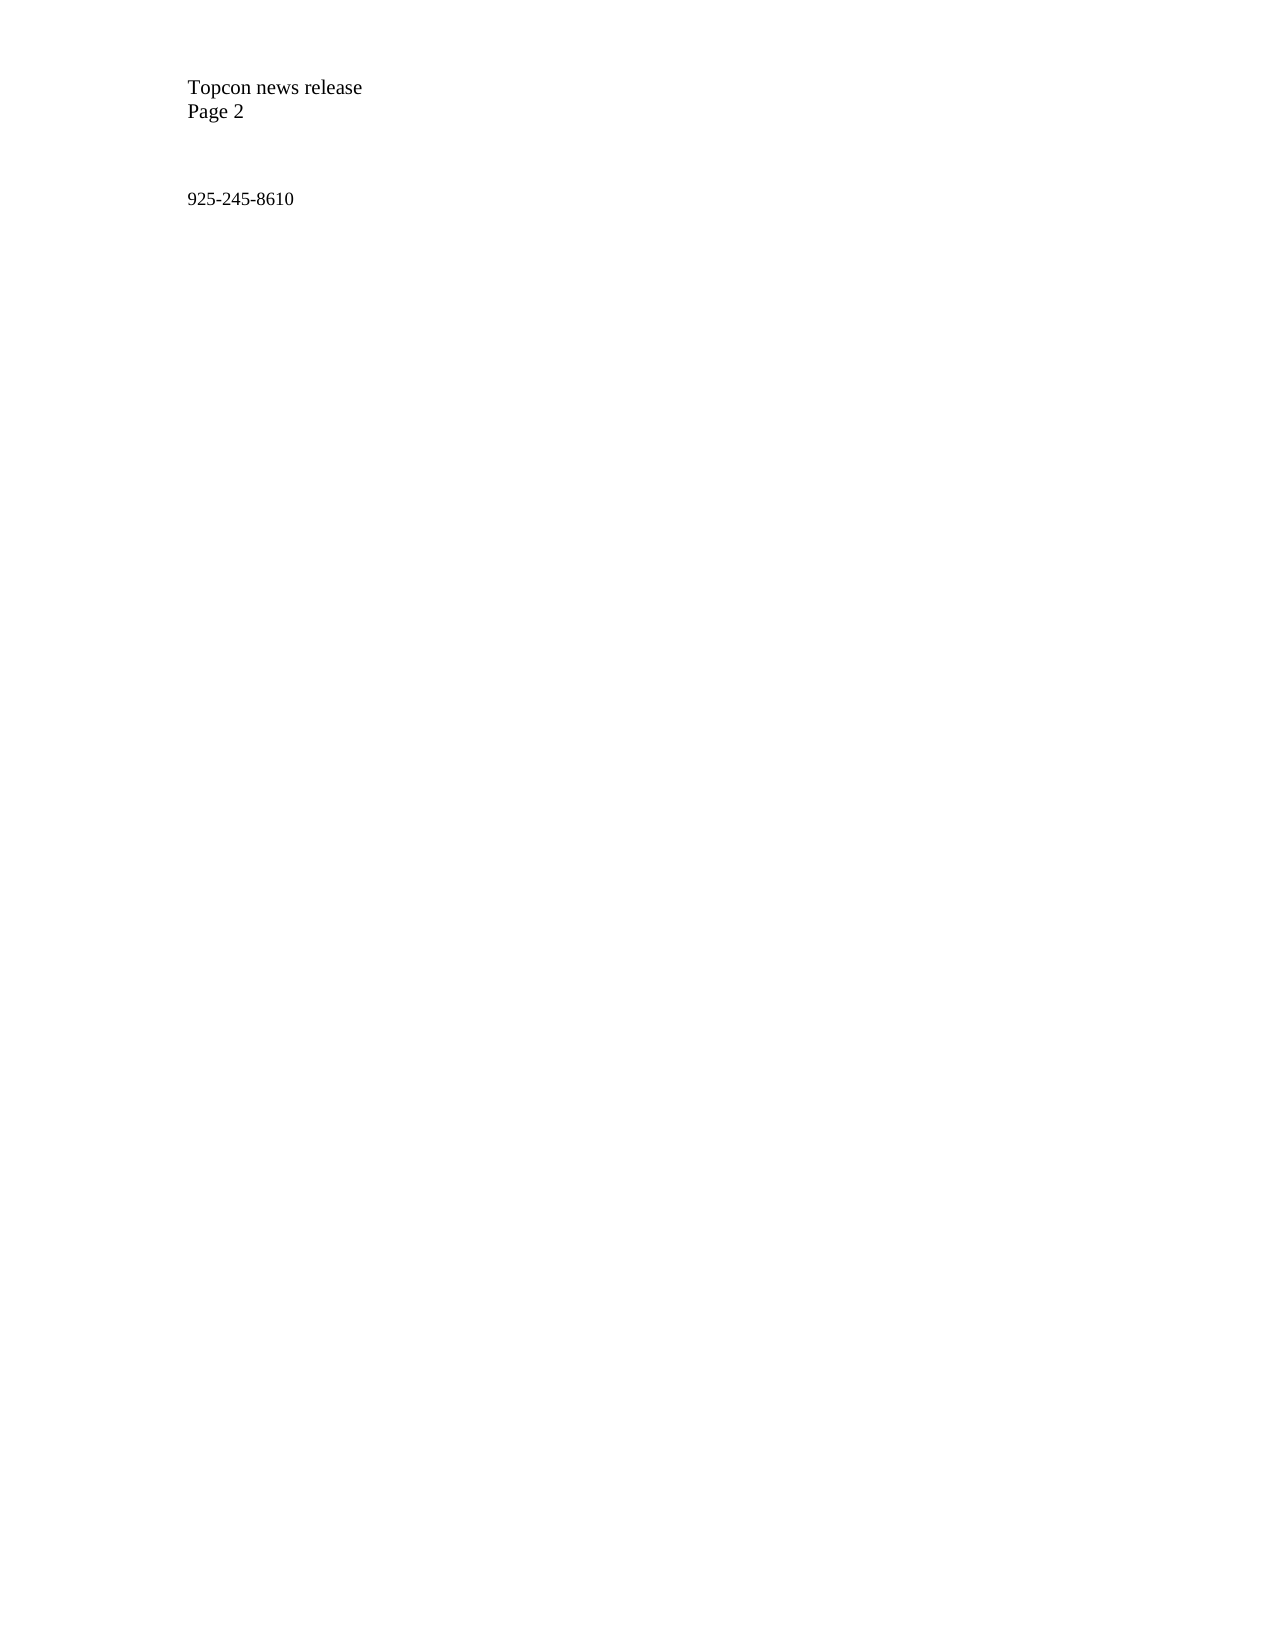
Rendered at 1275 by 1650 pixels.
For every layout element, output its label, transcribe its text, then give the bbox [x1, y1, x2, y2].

text 925-245-8610 [187, 187, 1106, 209]
